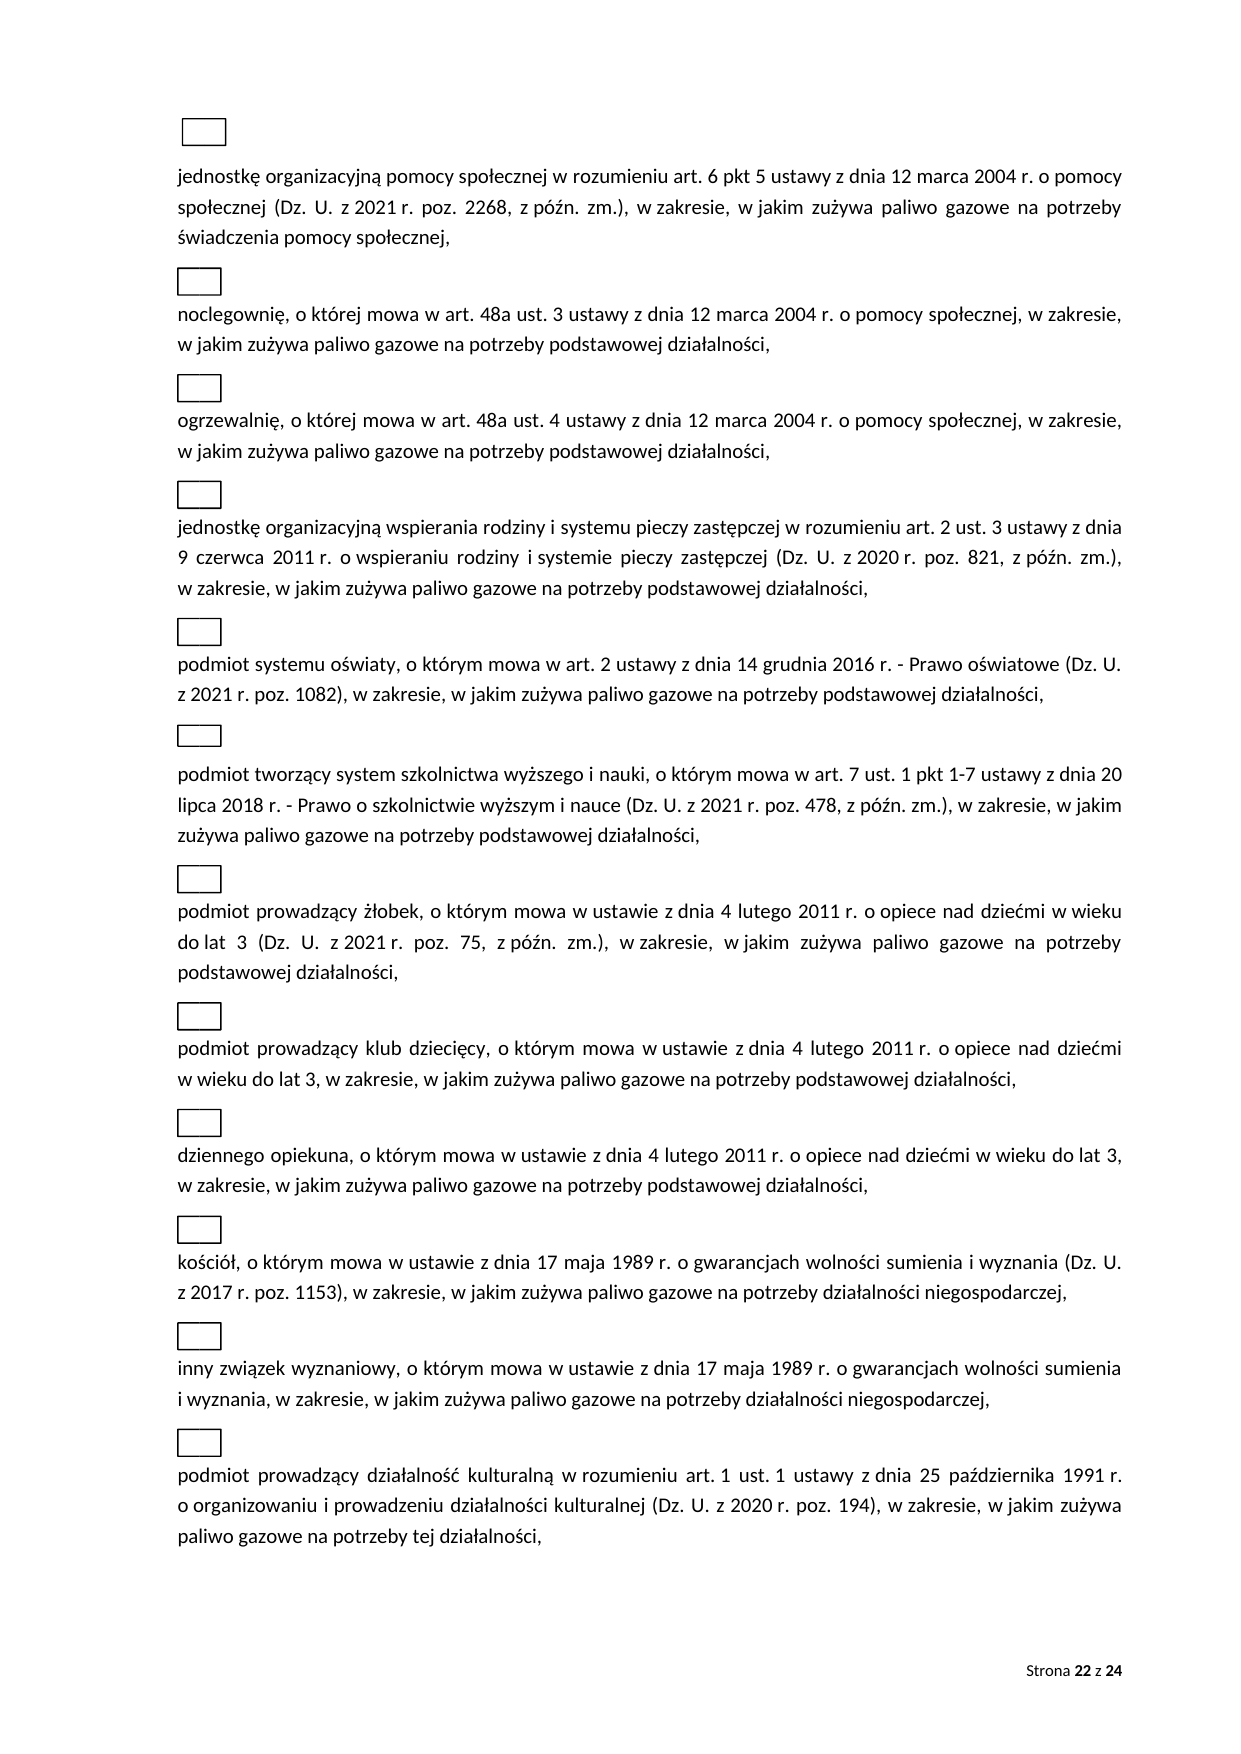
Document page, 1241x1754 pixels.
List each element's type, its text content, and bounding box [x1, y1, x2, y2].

text noclegownię, o której mowa w art. 48a ust. 3 ustawy z dnia 12 marca 2004 r. o pomocy społecznej, w zakresie, w jakim zużywa paliwo gazowe na potrzeby podstawowej działalności, [177, 301, 1122, 357]
text podmiot prowadzący żłobek, o którym mowa w ustawie z dnia 4 lutego 2011 r. o opiece nad dziećmi w wieku do lat 3 (Dz. U. z 2021 r. poz. 75, z późn. zm.), w zakresie, w jakim zużywa paliwo gazowe na potrzeby podstawowej działalności, [177, 898, 1122, 985]
text inny związek wyznaniowy, o którym mowa w ustawie z dnia 17 maja 1989 r. o gwarancjach wolności sumienia i wyznania, w zakresie, w jakim zużywa paliwo gazowe na potrzeby działalności niegospodarczej, [177, 1355, 1122, 1411]
text podmiot systemu oświaty, o którym mowa w art. 2 ustawy z dnia 14 grudnia 2016 r. - Prawo oświatowe (Dz. U. z 2021 r. poz. 1082), w zakresie, w jakim zużywa paliwo gazowe na potrzeby podstawowej działalności, [177, 651, 1122, 707]
text podmiot tworzący system szkolnictwa wyższego i nauki, o którym mowa w art. 7 ust. 1 pkt 1-7 ustawy z dnia 20 lipca 2018 r. - Prawo o szkolnictwie wyższym i nauce (Dz. U. z 2021 r. poz. 478, z późn. zm.), w zakresie, w jakim zużywa paliwo gazowe na potrzeby podstawowej działalności, [177, 761, 1122, 848]
text ogrzewalnię, o której mowa w art. 48a ust. 4 ustawy z dnia 12 marca 2004 r. o pomocy społecznej, w zakresie, w jakim zużywa paliwo gazowe na potrzeby podstawowej działalności, [177, 407, 1122, 463]
text jednostkę organizacyjną wspierania rodziny i systemu pieczy zastępczej w rozumieniu art. 2 ust. 3 ustawy z dnia 9 czerwca 2011 r. o wspieraniu rodziny i systemie pieczy zastępczej (Dz. U. z 2020 r. poz. 821, z późn. zm.), w zakresie, w jakim zużywa paliwo gazowe na potrzeby podstawowej działalności, [177, 514, 1122, 600]
text dziennego opiekuna, o którym mowa w ustawie z dnia 4 lutego 2011 r. o opiece nad dziećmi w wieku do lat 3, w zakresie, w jakim zużywa paliwo gazowe na potrzeby podstawowej działalności, [177, 1142, 1122, 1198]
text jednostkę organizacyjną pomocy społecznej w rozumieniu art. 6 pkt 5 ustawy z dnia 12 marca 2004 r. o pomocy społecznej (Dz. U. z 2021 r. poz. 2268, z późn. zm.), w zakresie, w jakim zużywa paliwo gazowe na potrzeby świadczenia pomocy społecznej, [177, 164, 1122, 250]
text podmiot prowadzący działalność kulturalną w rozumieniu art. 1 ust. 1 ustawy z dnia 25 października 1991 r. o organizowaniu i prowadzeniu działalności kulturalnej (Dz. U. z 2020 r. poz. 194), w zakresie, w jakim zużywa paliwo gazowe na potrzeby tej działalności, [177, 1462, 1122, 1548]
text podmiot prowadzący klub dziecięcy, o którym mowa w ustawie z dnia 4 lutego 2011 r. o opiece nad dziećmi w wieku do lat 3, w zakresie, w jakim zużywa paliwo gazowe na potrzeby podstawowej działalności, [177, 1036, 1122, 1091]
text kościół, o którym mowa w ustawie z dnia 17 maja 1989 r. o gwarancjach wolności sumienia i wyznania (Dz. U. z 2017 r. poz. 1153), w zakresie, w jakim zużywa paliwo gazowe na potrzeby działalności niegospodarczej, [177, 1249, 1122, 1305]
